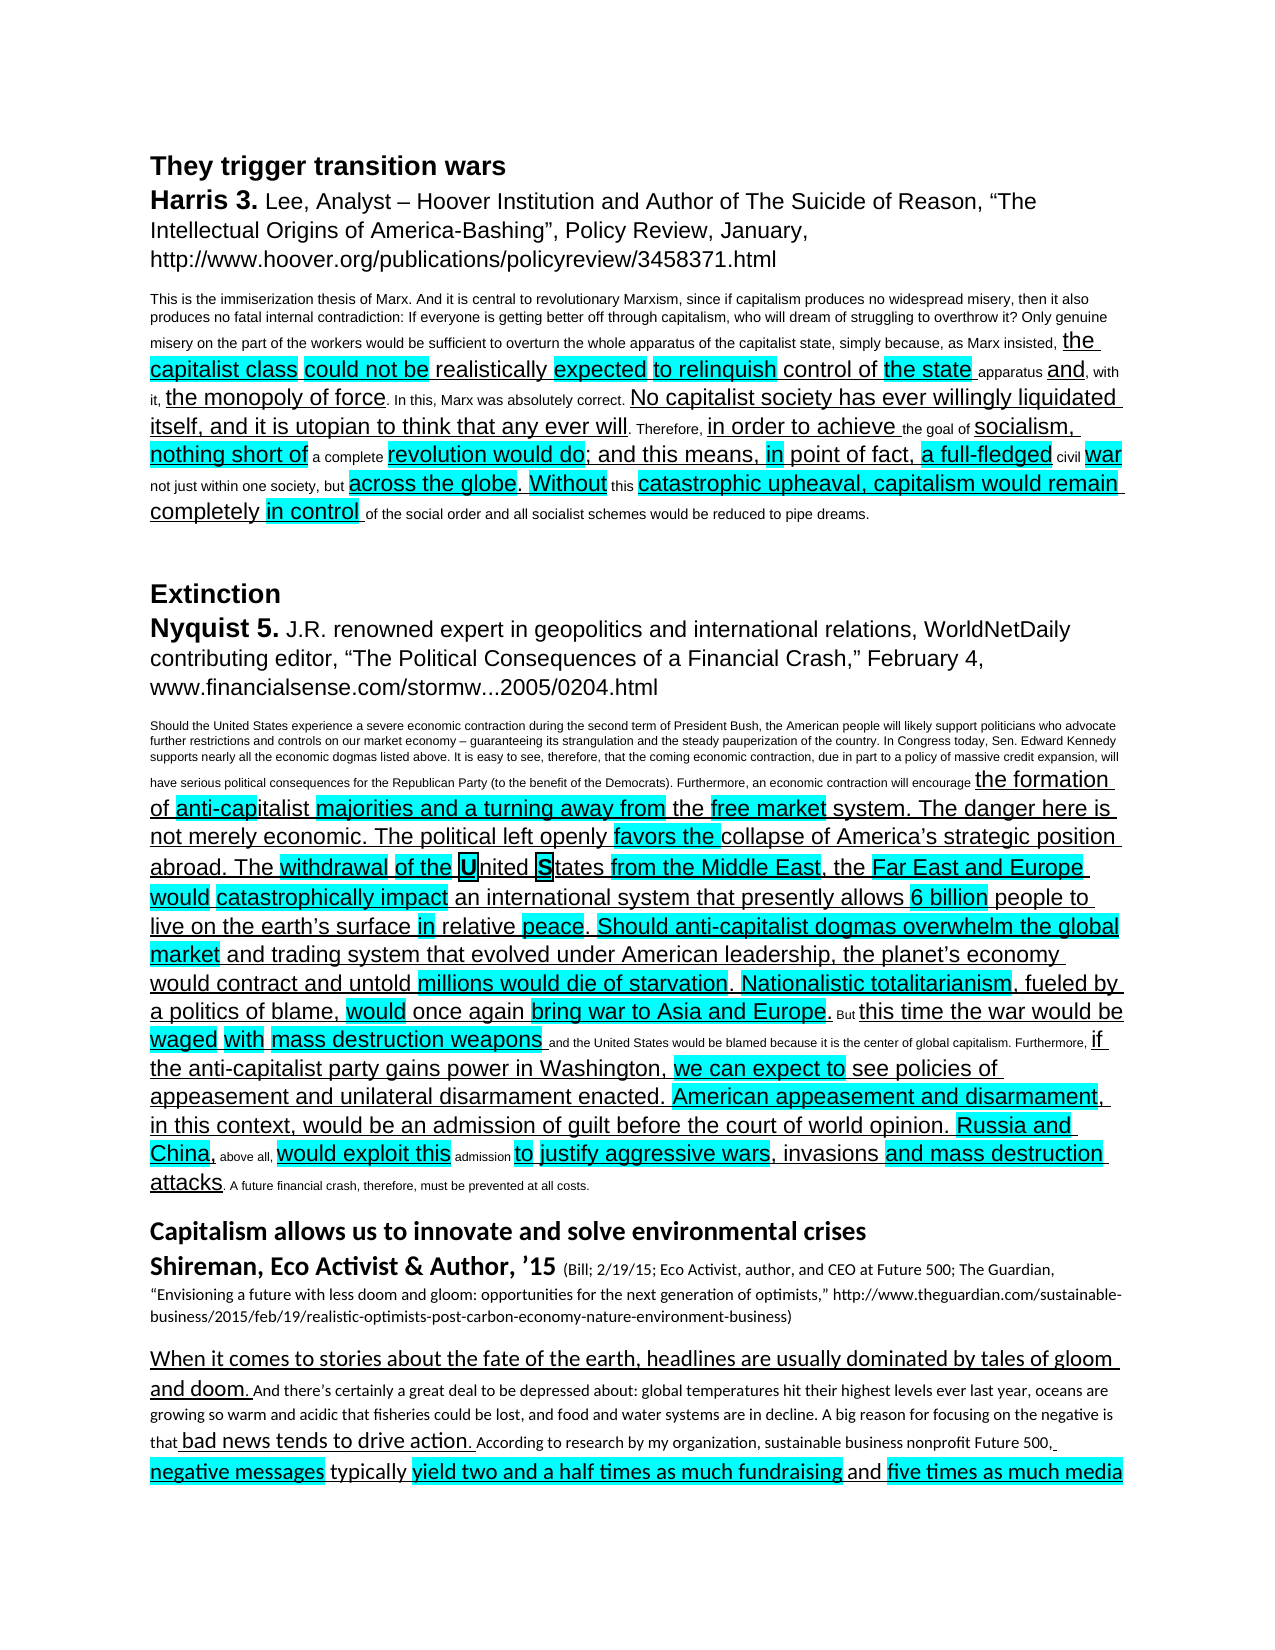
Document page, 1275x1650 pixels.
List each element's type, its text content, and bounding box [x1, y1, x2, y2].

text Should the United States experience a severe economic contraction during the second term of President Bush, the American people will likely support politicians who advocate further restrictions and controls on our market economy – guaranteeing its strangulation and the steady pauperization of the country. In Congress today, Sen. Edward Kennedy supports nearly all the economic dogmas listed above. It is easy to see, therefore, that the coming economic contraction, due in part to a policy of massive credit expansion, will have serious political consequences for the Republican Party (to the benefit of the Democrats). Furthermore, an economic contraction will encourage the formation of anti-capitalist majorities and a turning away from the free market system. The danger here is not merely economic. The political left openly favors the collapse of America’s strategic position abroad. The withdrawal of the United States from the Middle East, the Far East and Europe would catastrophically impact an international system that presently allows 6 billion people to live on the earth’s surface in relative peace. Should anti-capitalist dogmas overwhelm the global market and trading system that evolved under American leadership, the planet’s economy would contract and untold millions would die of starvation. Nationalistic totalitarianism, fueled by a politics of blame, would once again bring war to Asia and Europe. But this time the war would be waged with mass destruction weapons and the United States would be blamed because it is the center of global capitalism. Furthermore, if the anti-capitalist party gains power in Washington, we can expect to see policies of appeasement and unilateral disarmament enacted. American appeasement and disarmament, in this context, would be an admission of guilt before the court of world opinion. Russia and China, above all, would exploit this admission to justify aggressive wars, invasions and mass destruction attacks. A future financial crash, therefore, must be prevented at all costs. [150, 718, 1125, 1195]
subtitle They trigger transition wars [150, 150, 1125, 181]
text Harris 3. Lee, Analyst – Hoover Institution and Author of The Suicide of Reason, “The Intellectual Origins of America-Bashing”, Policy Review, January, http://www.hoover.org/publications/policyreview/3458371.html [150, 184, 1125, 272]
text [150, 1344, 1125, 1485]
subtitle Extinction [150, 578, 1125, 609]
subtitle Capitalism allows us to innovate and solve environmental crises [150, 1214, 1125, 1247]
text This is the immiserization thesis of Marx. And it is central to revolutionary Marxism, since if capitalism produces no widespread misery, then it also produces no fatal internal contradiction: If everyone is getting better off through capitalism, who will dream of struggling to overthrow it? Only genuine misery on the part of the workers would be sufficient to overturn the whole apparatus of the capitalist state, simply because, as Marx insisted, the capitalist class could not be realistically expected to relinquish control of the state apparatus and, with it, the monopoly of force. In this, Marx was absolutely correct. No capitalist society has ever willingly liquidated itself, and it is utopian to think that any ever will. Therefore, in order to achieve the goal of socialism, nothing short of a complete revolution would do; and this means, in point of fact, a full-fledged civil war not just within one society, but across the globe. Without this catastrophic upheaval, capitalism would remain completely in control of the social order and all socialist schemes would be reduced to pipe dreams. [150, 291, 1125, 524]
text Nyquist 5. J.R. renowned expert in geopolitics and international relations, WorldNetDaily contributing editor, “The Political Consequences of a Financial Crash,” February 4, www.financialsense.com/stormw...2005/0204.html [150, 612, 1125, 700]
text Shireman, Eco Activist & Author, ’15 (Bill; 2/19/15; Eco Activist, author, and CEO at Future 500; The Guardian, “Envisioning a future with less doom and gloom: opportunities for the next generation of optimists,” http://www.theguardian.com/sustainable-business/2015/feb/19/realistic-optimists-post-carbon-economy-nature-environment-business) [150, 1249, 1125, 1326]
